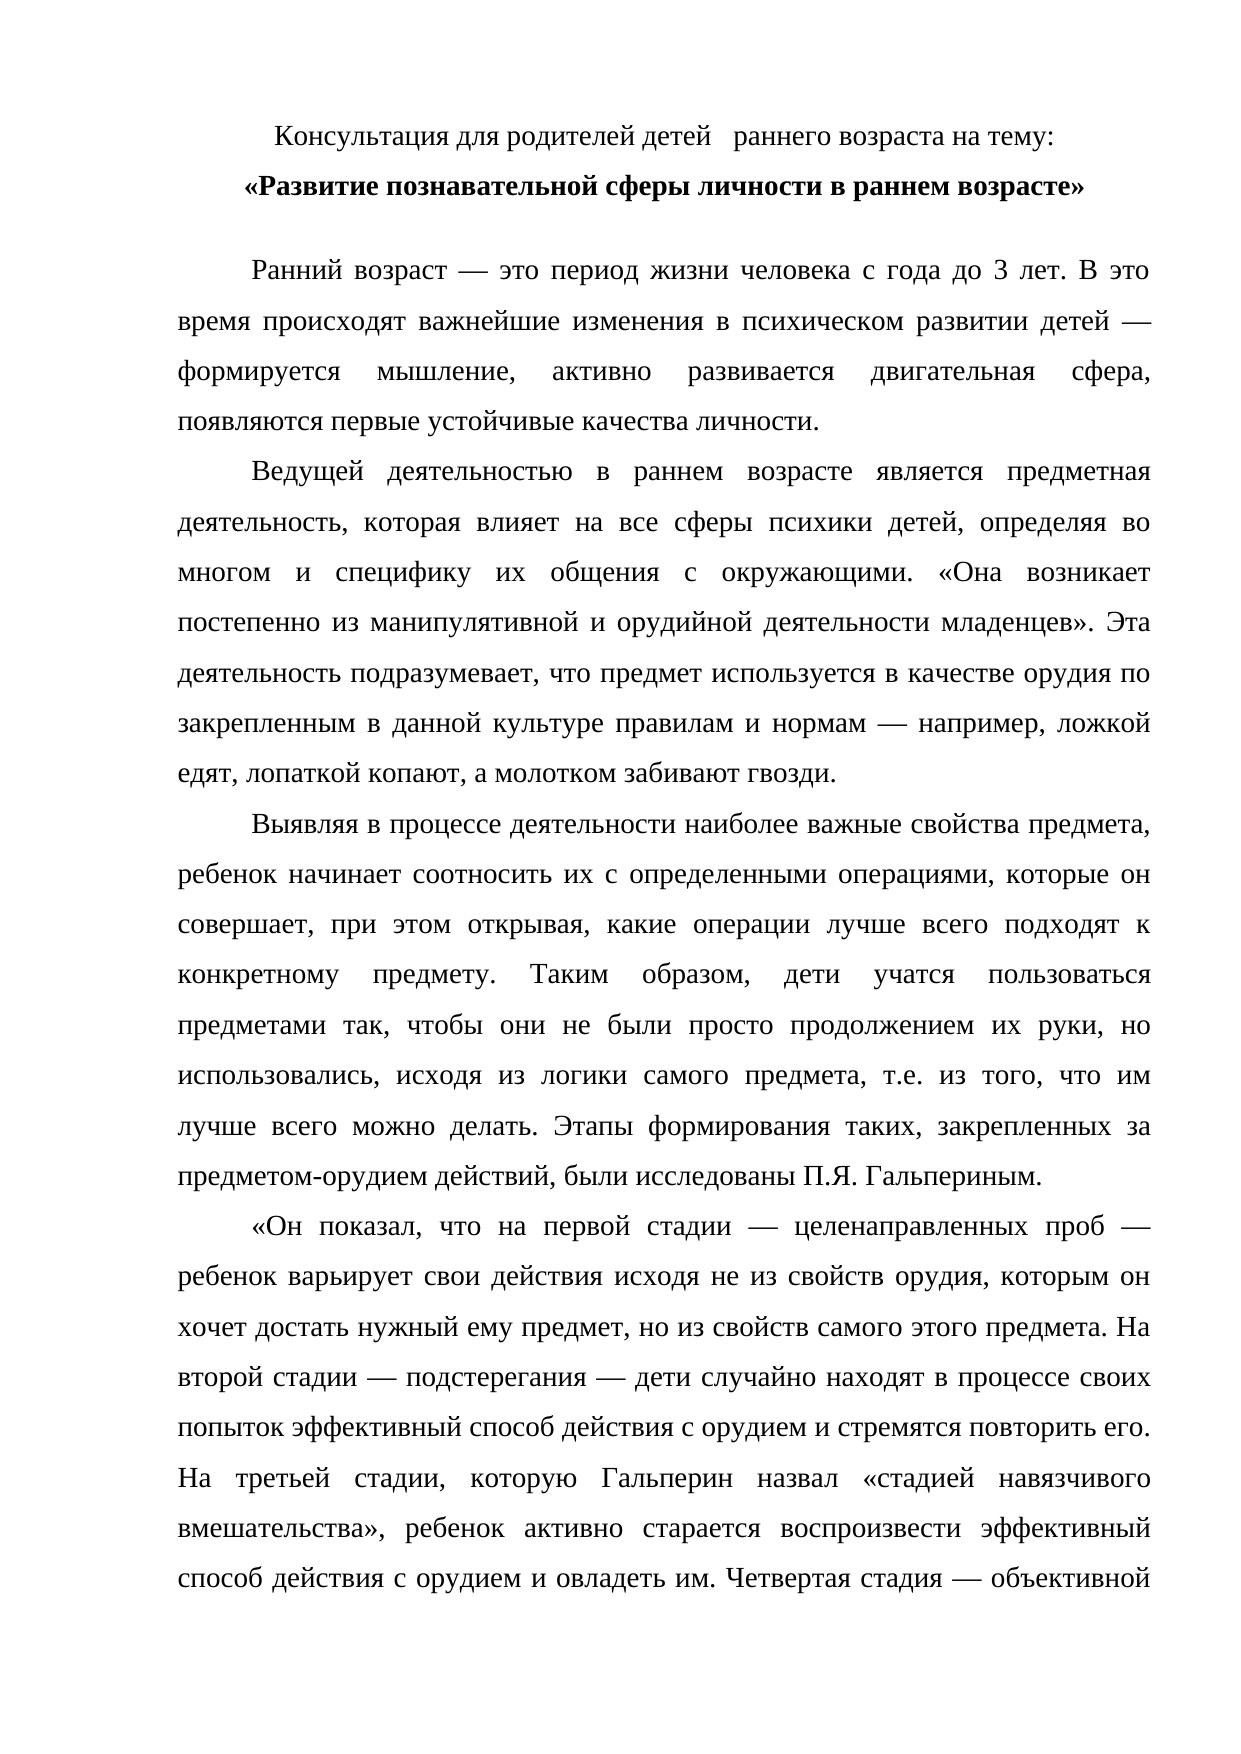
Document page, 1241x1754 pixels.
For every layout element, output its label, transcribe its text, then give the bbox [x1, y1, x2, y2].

text Ведущей деятельностью в раннем возрасте является предметная деятельность, которая влияет на все сферы психики детей, определяя во многом и специфику их общения с окружающими. «Она возникает постепенно из манипулятивной и орудийной деятельности младенцев». Эта деятельность подразумевает, что предмет используется в качестве орудия по закрепленным в данной культуре правилам и нормам — например, ложкой едят, лопаткой копают, а молотком забивают гвозди. [177, 453, 1152, 789]
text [177, 1208, 1152, 1594]
text Ранний возраст — это период жизни человека с года до 3 лет. В это время происходят важнейшие изменения в психическом развитии детей — формируется мышление, активно развивается двигательная сфера, появляются первые устойчивые качества личности. [177, 252, 1152, 437]
text «Развитие познавательной сферы личности в раннем возрасте» [177, 168, 1152, 202]
text Выявляя в процессе деятельности наиболее важные свойства предмета, ребенок начинает соотносить их с определенными операциями, которые он совершает, при этом открывая, какие операции лучше всего подходят к конкретному предмету. Таким образом, дети учатся пользоваться предметами так, чтобы они не были просто продолжением их руки, но использовались, исходя из логики самого предмета, т.е. из того, что им лучше всего можно делать. Этапы формирования таких, закрепленных за предметом-орудием действий, были исследованы П.Я. Гальпериным. [177, 806, 1152, 1191]
text Консультация для родителей детей раннего возраста на тему: [177, 118, 1152, 152]
